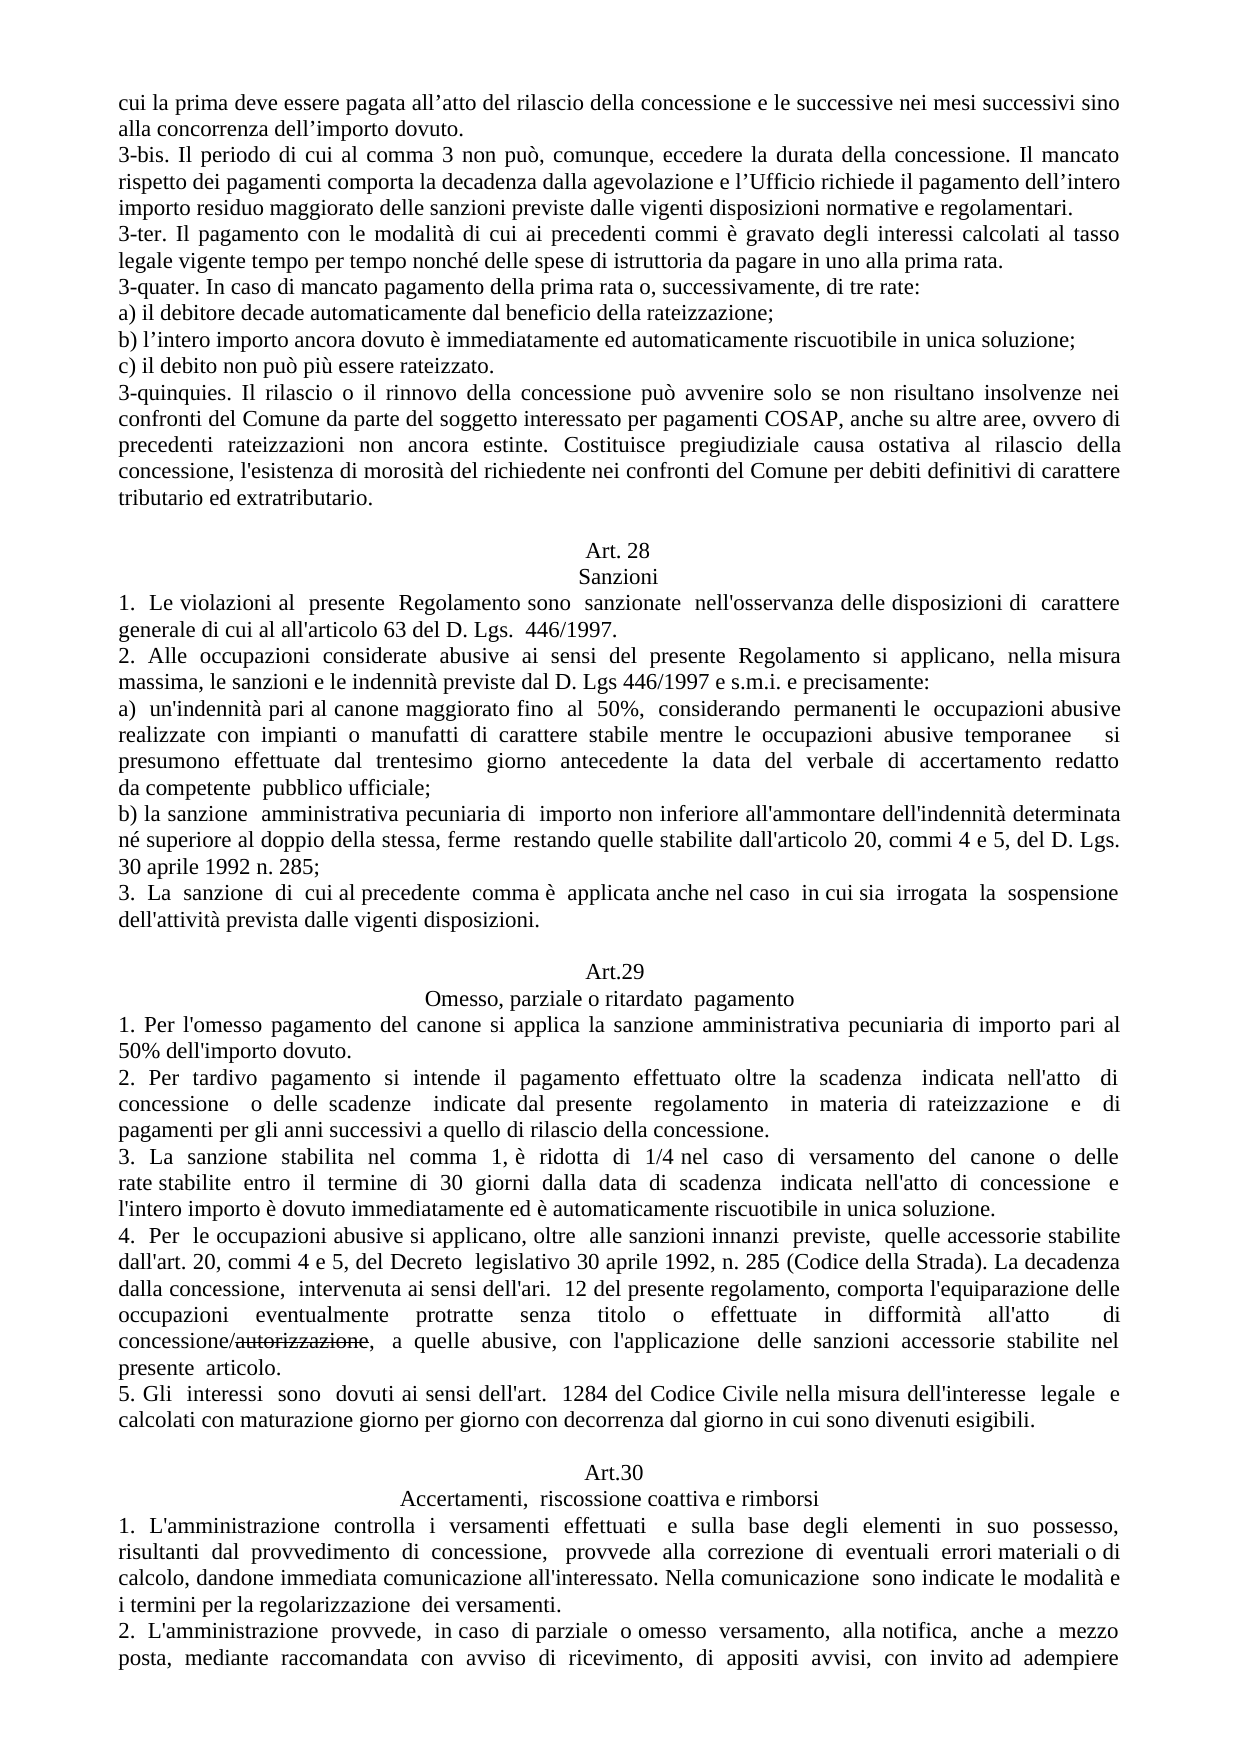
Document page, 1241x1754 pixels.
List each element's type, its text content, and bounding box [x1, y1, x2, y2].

text Accertamenti, riscossione coattiva e rimborsi [118, 1485, 1122, 1512]
text b) la sanzione amministrativa pecuniaria di importo non inferiore all'ammontare dell'indennità determinata né superiore al doppio della stessa, ferme restando quelle stabilite dall'articolo 20, commi 4 e 5, del D. Lgs. 30 aprile 1992 n. 285; [118, 800, 1122, 879]
text b) l’intero importo ancora dovuto è immediatamente ed automaticamente riscuotibile in unica soluzione; [118, 326, 1122, 352]
text Art.29 [118, 958, 1122, 985]
text Sanzioni [118, 563, 1122, 589]
text 1. Le violazioni al presente Regolamento sono sanzionate nell'osservanza delle disposizioni di carattere generale di cui al all'articolo 63 del D. Lgs. 446/1997. [118, 589, 1122, 642]
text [118, 1617, 1122, 1670]
text a) un'indennità pari al canone maggiorato fino al 50%, considerando permanenti le occupazioni abusive realizzate con impianti o manufatti di carattere stabile mentre le occupazioni abusive temporanee si presumono effettuate dal trentesimo giorno antecedente la data del verbale di accertamento redatto da competente pubblico ufficiale; [118, 695, 1122, 800]
text 2. Alle occupazioni considerate abusive ai sensi del presente Regolamento si applicano, nella misura massima, le sanzioni e le indennità previste dal D. Lgs 446/1997 e s.m.i. e precisamente: [118, 642, 1122, 695]
text 2. Per tardivo pagamento si intende il pagamento effettuato oltre la scadenza indicata nell'atto di concessione o delle scadenze indicate dal presente regolamento in materia di rateizzazione e di pagamenti per gli anni successivi a quello di rilascio della concessione. [118, 1064, 1122, 1143]
text 5. Gli interessi sono dovuti ai sensi dell'art. 1284 del Codice Civile nella misura dell'interesse legale e calcolati con maturazione giorno per giorno con decorrenza dal giorno in cui sono divenuti esigibili. [118, 1380, 1122, 1433]
text c) il debito non può più essere rateizzato. [118, 352, 1122, 378]
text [118, 89, 1122, 141]
text 3. La sanzione di cui al precedente comma è applicata anche nel caso in cui sia irrogata la sospensione dell'attività prevista dalle vigenti disposizioni. [118, 879, 1122, 932]
text 4. Per le occupazioni abusive si applicano, oltre alle sanzioni innanzi previste, quelle accessorie stabilite dall'art. 20, commi 4 e 5, del Decreto legislativo 30 aprile 1992, n. 285 (Codice della Strada). La decadenza dalla concessione, intervenuta ai sensi dell'ari. 12 del presente regolamento, comporta l'equiparazione delle occupazioni eventualmente protratte senza titolo o effettuate in difformità all'atto di concessione/autorizzazione, a quelle abusive, con l'applicazione delle sanzioni accessorie stabilite nel presente articolo. [118, 1222, 1122, 1380]
text 3-bis. Il periodo di cui al comma 3 non può, comunque, eccedere la durata della concessione. Il mancato rispetto dei pagamenti comporta la decadenza dalla agevolazione e l’Ufficio richiede il pagamento dell’intero importo residuo maggiorato delle sanzioni previste dalle vigenti disposizioni normative e regolamentari. [118, 141, 1122, 220]
text 3. La sanzione stabilita nel comma 1, è ridotta di 1/4 nel caso di versamento del canone o delle rate stabilite entro il termine di 30 giorni dalla data di scadenza indicata nell'atto di concessione e l'intero importo è dovuto immediatamente ed è automaticamente riscuotibile in unica soluzione. [118, 1143, 1122, 1222]
text 3-quater. In caso di mancato pagamento della prima rata o, successivamente, di tre rate: [118, 273, 1122, 299]
text 1. L'amministrazione controlla i versamenti effettuati e sulla base degli elementi in suo possesso, risultanti dal provvedimento di concessione, provvede alla correzione di eventuali errori materiali o di calcolo, dandone immediata comunicazione all'interessato. Nella comunicazione sono indicate le modalità e i termini per la regolarizzazione dei versamenti. [118, 1512, 1122, 1617]
text a) il debitore decade automaticamente dal beneficio della rateizzazione; [118, 299, 1122, 326]
text Art. 28 [118, 537, 1122, 563]
text 3-ter. Il pagamento con le modalità di cui ai precedenti commi è gravato degli interessi calcolati al tasso legale vigente tempo per tempo nonché delle spese di istruttoria da pagare in uno alla prima rata. [118, 220, 1122, 273]
text Art.30 [118, 1459, 1122, 1485]
text Omesso, parziale o ritardato pagamento [118, 985, 1122, 1011]
text 3-quinquies. Il rilascio o il rinnovo della concessione può avvenire solo se non risultano insolvenze nei confronti del Comune da parte del soggetto interessato per pagamenti COSAP, anche su altre aree, ovvero di precedenti rateizzazioni non ancora estinte. Costituisce pregiudiziale causa ostativa al rilascio della concessione, l'esistenza di morosità del richiedente nei confronti del Comune per debiti definitivi di carattere tributario ed extratributario. [118, 378, 1122, 510]
text 1. Per l'omesso pagamento del canone si applica la sanzione amministrativa pecuniaria di importo pari al 50% dell'importo dovuto. [118, 1011, 1122, 1064]
